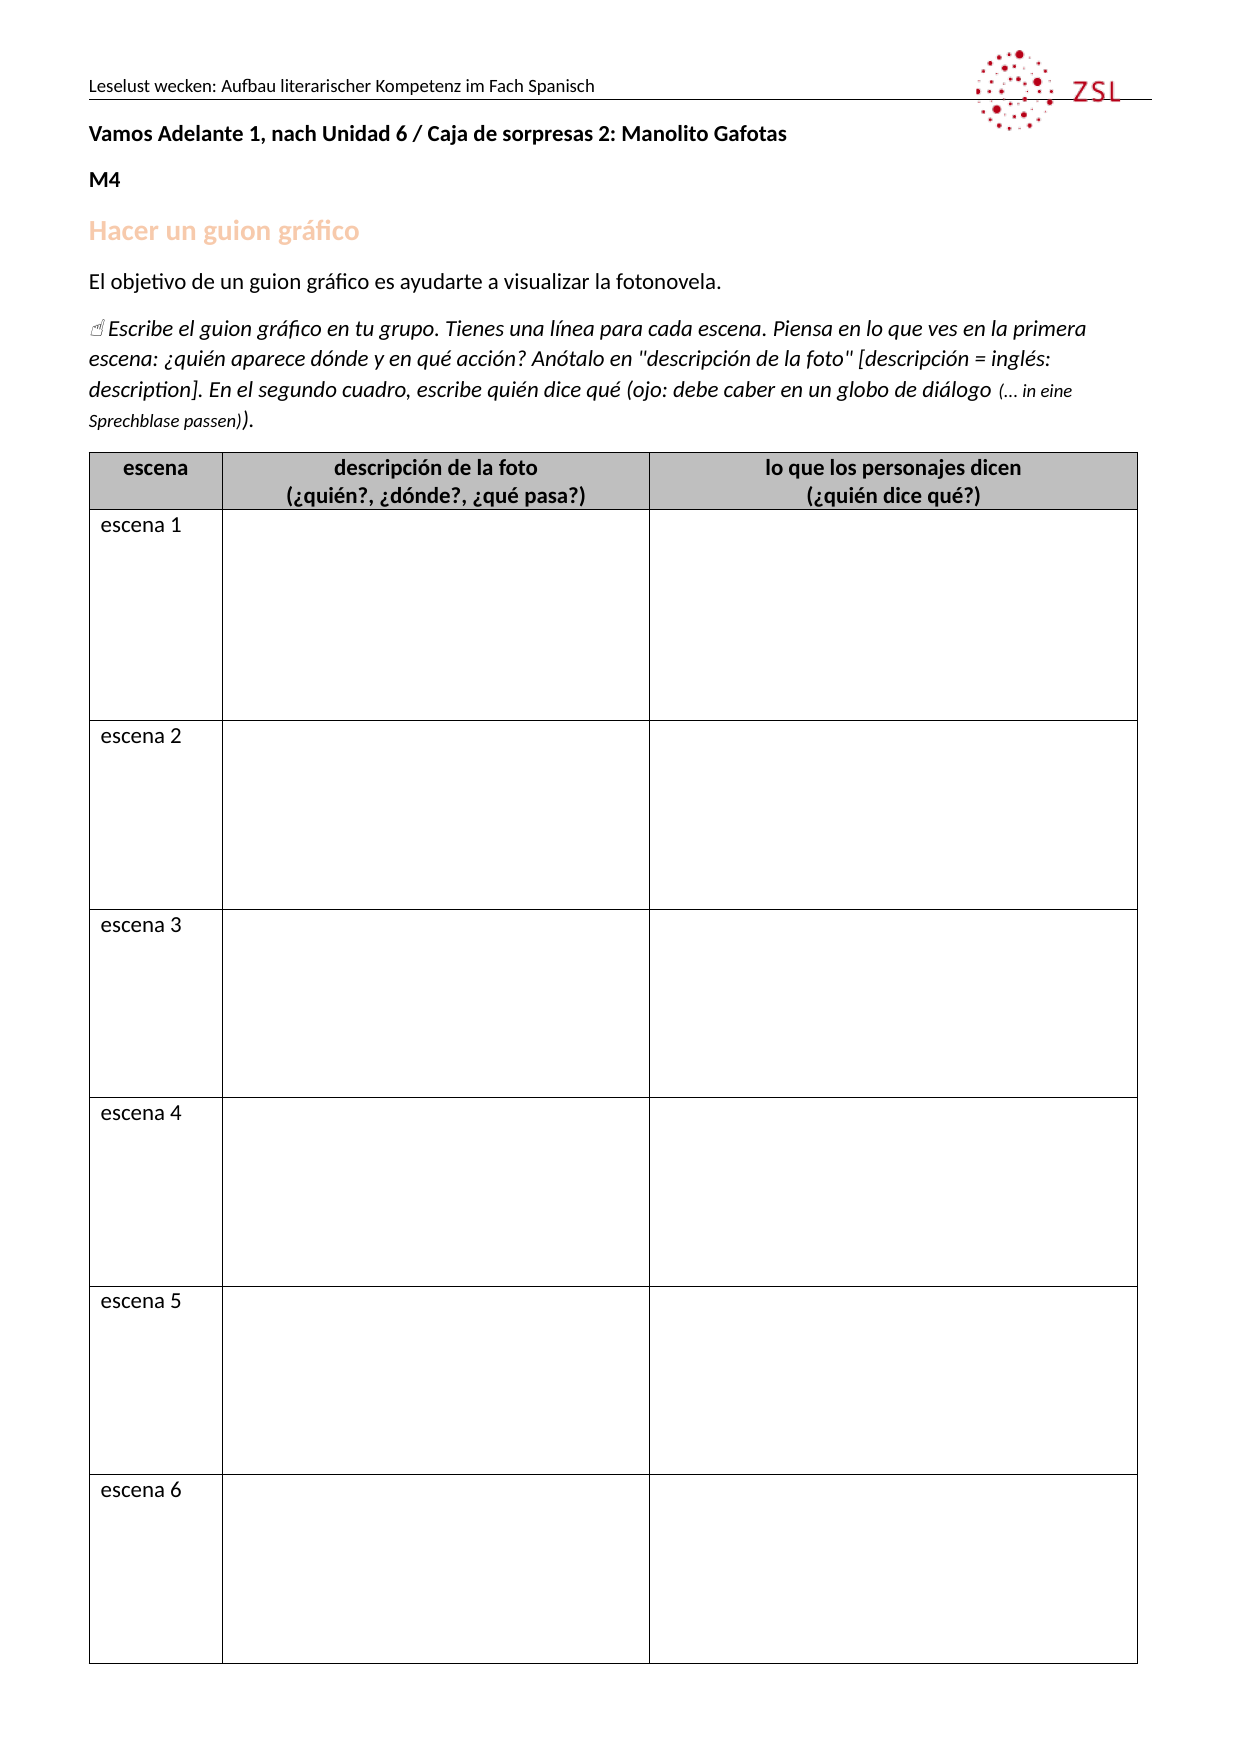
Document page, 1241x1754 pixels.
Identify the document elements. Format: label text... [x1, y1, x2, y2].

table_cell [650, 1098, 1137, 1286]
table_cell escena 1 [90, 510, 222, 720]
table_header descripción de la foto (¿quién?, ¿dónde?, ¿qué pasa?) [223, 453, 649, 509]
table_cell [650, 721, 1137, 909]
table_cell [650, 1287, 1137, 1474]
table_cell escena 5 [90, 1287, 222, 1474]
table_cell escena 2 [90, 721, 222, 909]
table_cell [223, 721, 649, 909]
table_cell [223, 1098, 649, 1286]
table_cell [650, 1475, 1137, 1662]
text Escribe el guion gráfico en tu grupo. Tienes una línea para cada escena. Piensa en lo que ves en la primera escena: ¿quién aparece dónde y en qué acción? Anótalo en "descripción de la foto" [descripción = inglés: description]. En el segundo cuadro, escribe quién dice qué (ojo: debe caber en un globo de diálogo (... in eine Sprechblase passen)). [89, 314, 1152, 433]
table_cell [650, 510, 1137, 720]
text El objetivo de un guion gráfico es ayudarte a visualizar la fotonovela. [89, 267, 1152, 296]
table_cell [223, 510, 649, 720]
table_header escena [90, 453, 222, 509]
text Vamos Adelante 1, nach Unidad 6 / Caja de sorpresas 2: Manolito Gafotas [89, 119, 1152, 147]
table_cell [650, 910, 1137, 1097]
table_cell escena 6 [90, 1475, 222, 1662]
table_cell [223, 1287, 649, 1474]
text M4 [89, 166, 1152, 193]
table_cell [223, 910, 649, 1097]
text Hacer un guion gráfico [89, 212, 1152, 248]
table_cell escena 3 [90, 910, 222, 1097]
table_cell [223, 1475, 649, 1662]
table_header lo que los personajes dicen (¿quién dice qué?) [650, 453, 1137, 509]
picture [972, 49, 1120, 130]
table_cell escena 4 [90, 1098, 222, 1286]
